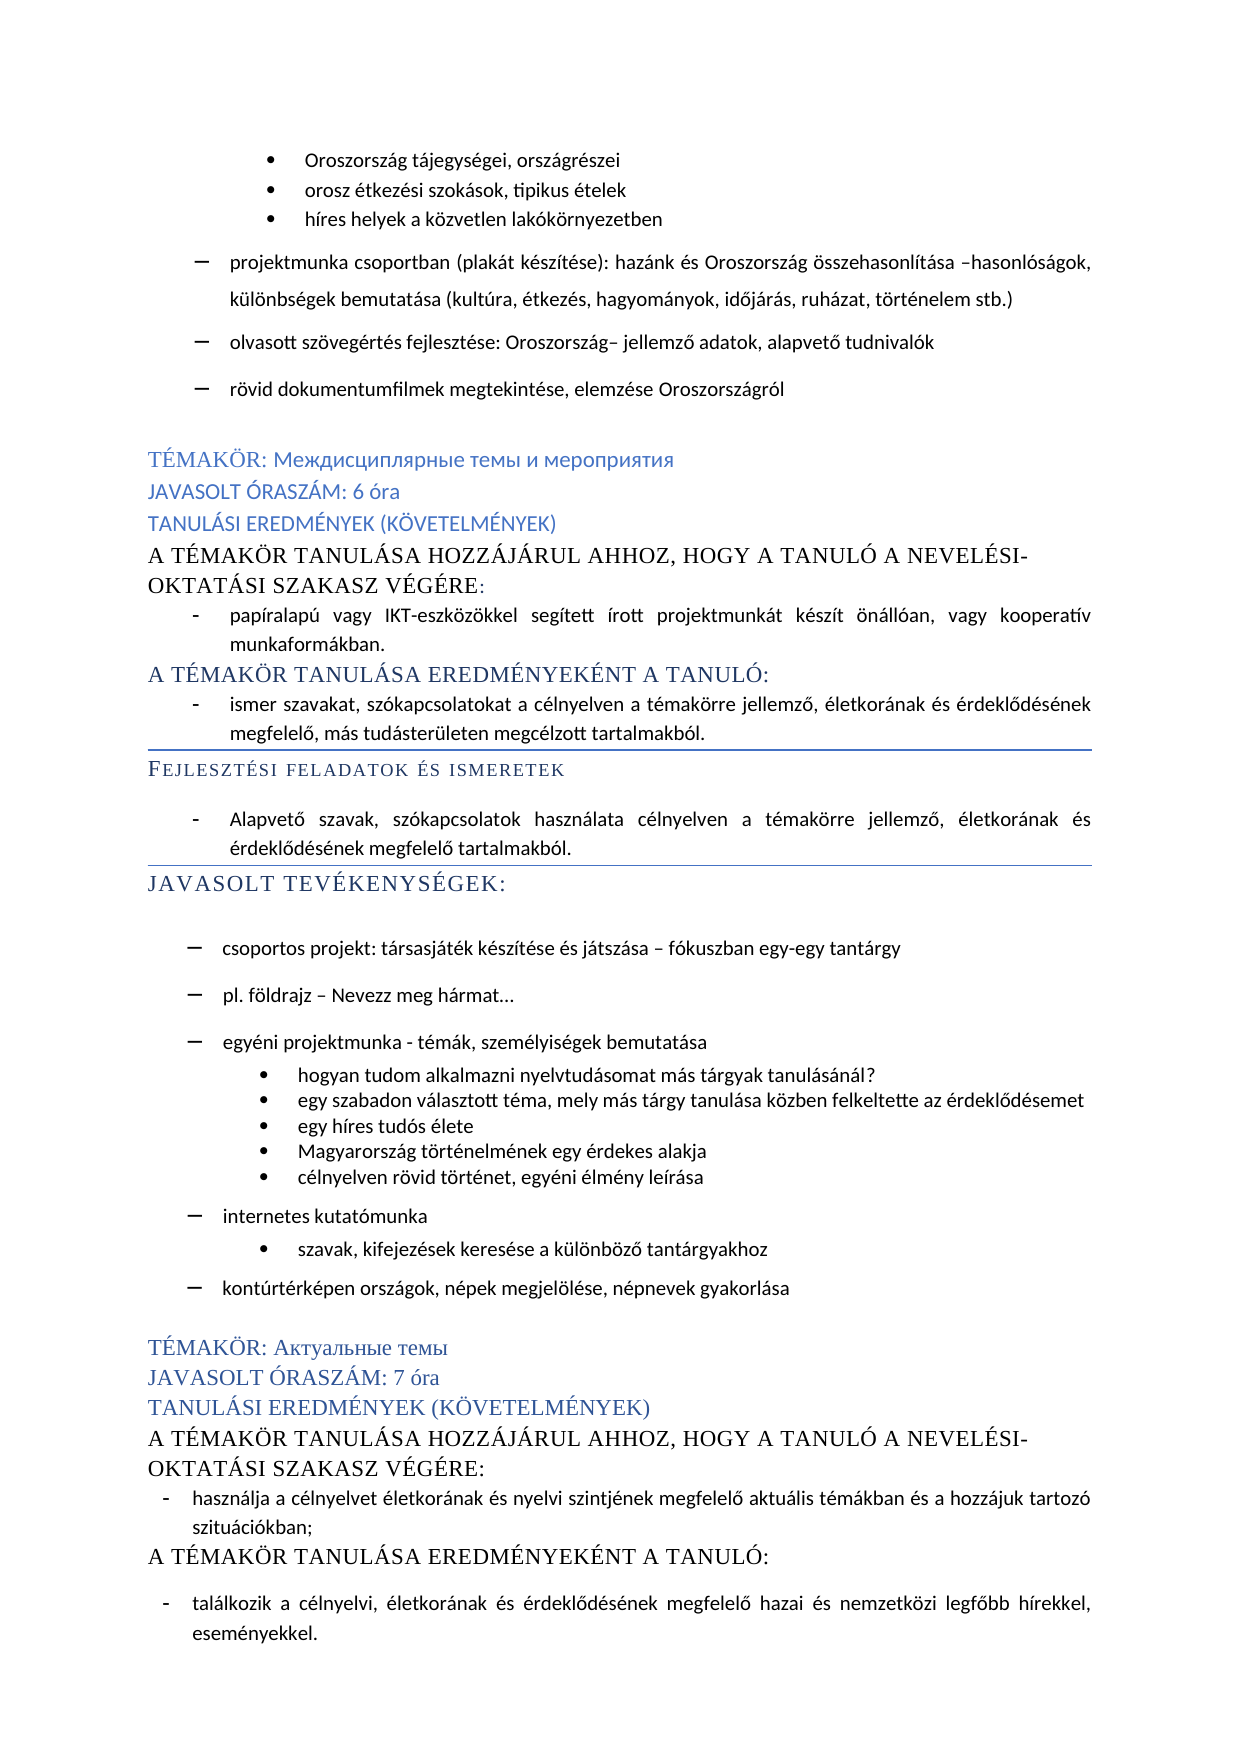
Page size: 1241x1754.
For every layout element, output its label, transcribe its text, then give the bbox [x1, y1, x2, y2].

list papíralapú vagy IKT-eszközökkel segített írott projektmunkát készít önállóan, vagy kooperatív munkaformákban. [192, 602, 1092, 657]
list híres helyek a közvetlen lakókörnyezetben [267, 206, 1092, 231]
list A témakör tanulása eredményeként a tanuló: [148, 1543, 1092, 1570]
list pl. földrajz – Nevezz meg hármat… [185, 968, 1092, 1015]
list rövid dokumentumfilmek megtekintése, elemzése Oroszországról [192, 362, 1092, 409]
list Magyarország történelmének egy érdekes alakja [260, 1138, 1092, 1164]
list egy híres tudós élete [260, 1113, 1092, 1138]
list ismer szavakat, szókapcsolatokat a célnyelven a témakörre jellemző, életkorának és érdeklődésének megfelelő, más tudásterületen megcélzott tartalmakból. [192, 691, 1092, 746]
list egy szabadon választott téma, mely más tárgy tanulása közben felkeltette az érdeklődésemet [260, 1088, 1092, 1113]
list kontúrtérképen országok, népek megjelölése, népnevek gyakorlása [185, 1262, 1092, 1309]
text A témakör tanulása hozzájárul ahhoz, hogy a tanuló a nevelési-oktatási szakasz végére: [148, 542, 1092, 598]
list szavak, kifejezések keresése a különböző tantárgyakhoz [260, 1236, 1092, 1262]
list Alapvető szavak, szókapcsolatok használata célnyelven a témakörre jellemző, életkorának és érdeklődésének megfelelő tartalmakból. [192, 806, 1092, 861]
text TANULÁSI EREDMÉNYEK (KÖVETELMÉNYEK) [148, 1394, 1092, 1421]
list A témakör tanulása hozzájárul ahhoz, hogy a tanuló a nevelési-oktatási szakasz végére: [148, 1425, 1092, 1481]
list csoportos projekt: társasjáték készítése és játszása – fókuszban egy-egy tantárgy [185, 921, 1092, 968]
text TÉMAKÖR: Междисциплярные темы и мероприятия [148, 445, 1092, 473]
list orosz étkezési szokások, tipikus ételek [267, 177, 1092, 202]
subtitle JAVASOLT TEVÉKENYSÉGEK: [148, 866, 1092, 897]
list találkozik a célnyelvi, életkorának és érdeklődésének megfelelő hazai és nemzetközi legfőbb hírekkel, eseményekkel. [162, 1591, 1092, 1645]
text JAVASOLT ÓRASZÁM: 6 óra [148, 477, 1092, 505]
text A témakör tanulása eredményeként a tanuló: [148, 661, 1092, 687]
list célnyelven rövid történet, egyéni élmény leírása [260, 1164, 1092, 1189]
list olvasott szövegértés fejlesztése: Oroszország– jellemző adatok, alapvető tudnivalók [192, 315, 1092, 362]
list projektmunka csoportban (plakát készítése): hazánk és Oroszország összehasonlítása –hasonlóságok, különbségek bemutatása (kultúra, étkezés, hagyományok, időjárás, ruházat, történelem stb.) [192, 235, 1092, 311]
subtitle Fejlesztési feladatok és ismeretek [148, 751, 1092, 781]
list Oroszország tájegységei, országrészei [267, 148, 1092, 173]
list egyéni projektmunka - témák, személyiségek bemutatása [185, 1015, 1092, 1062]
list internetes kutatómunka [185, 1189, 1092, 1236]
list hogyan tudom alkalmazni nyelvtudásomat más tárgyak tanulásánál? [260, 1062, 1092, 1088]
text TÉMAKÖR: Актуальные темы [148, 1334, 1092, 1360]
text TANULÁSI EREDMÉNYEK (KÖVETELMÉNYEK) [148, 509, 1092, 538]
text JAVASOLT ÓRASZÁM: 7 óra [148, 1364, 1092, 1391]
list használja a célnyelvet életkorának és nyelvi szintjének megfelelő aktuális témákban és a hozzájuk tartozó szituációkban; [162, 1485, 1092, 1540]
